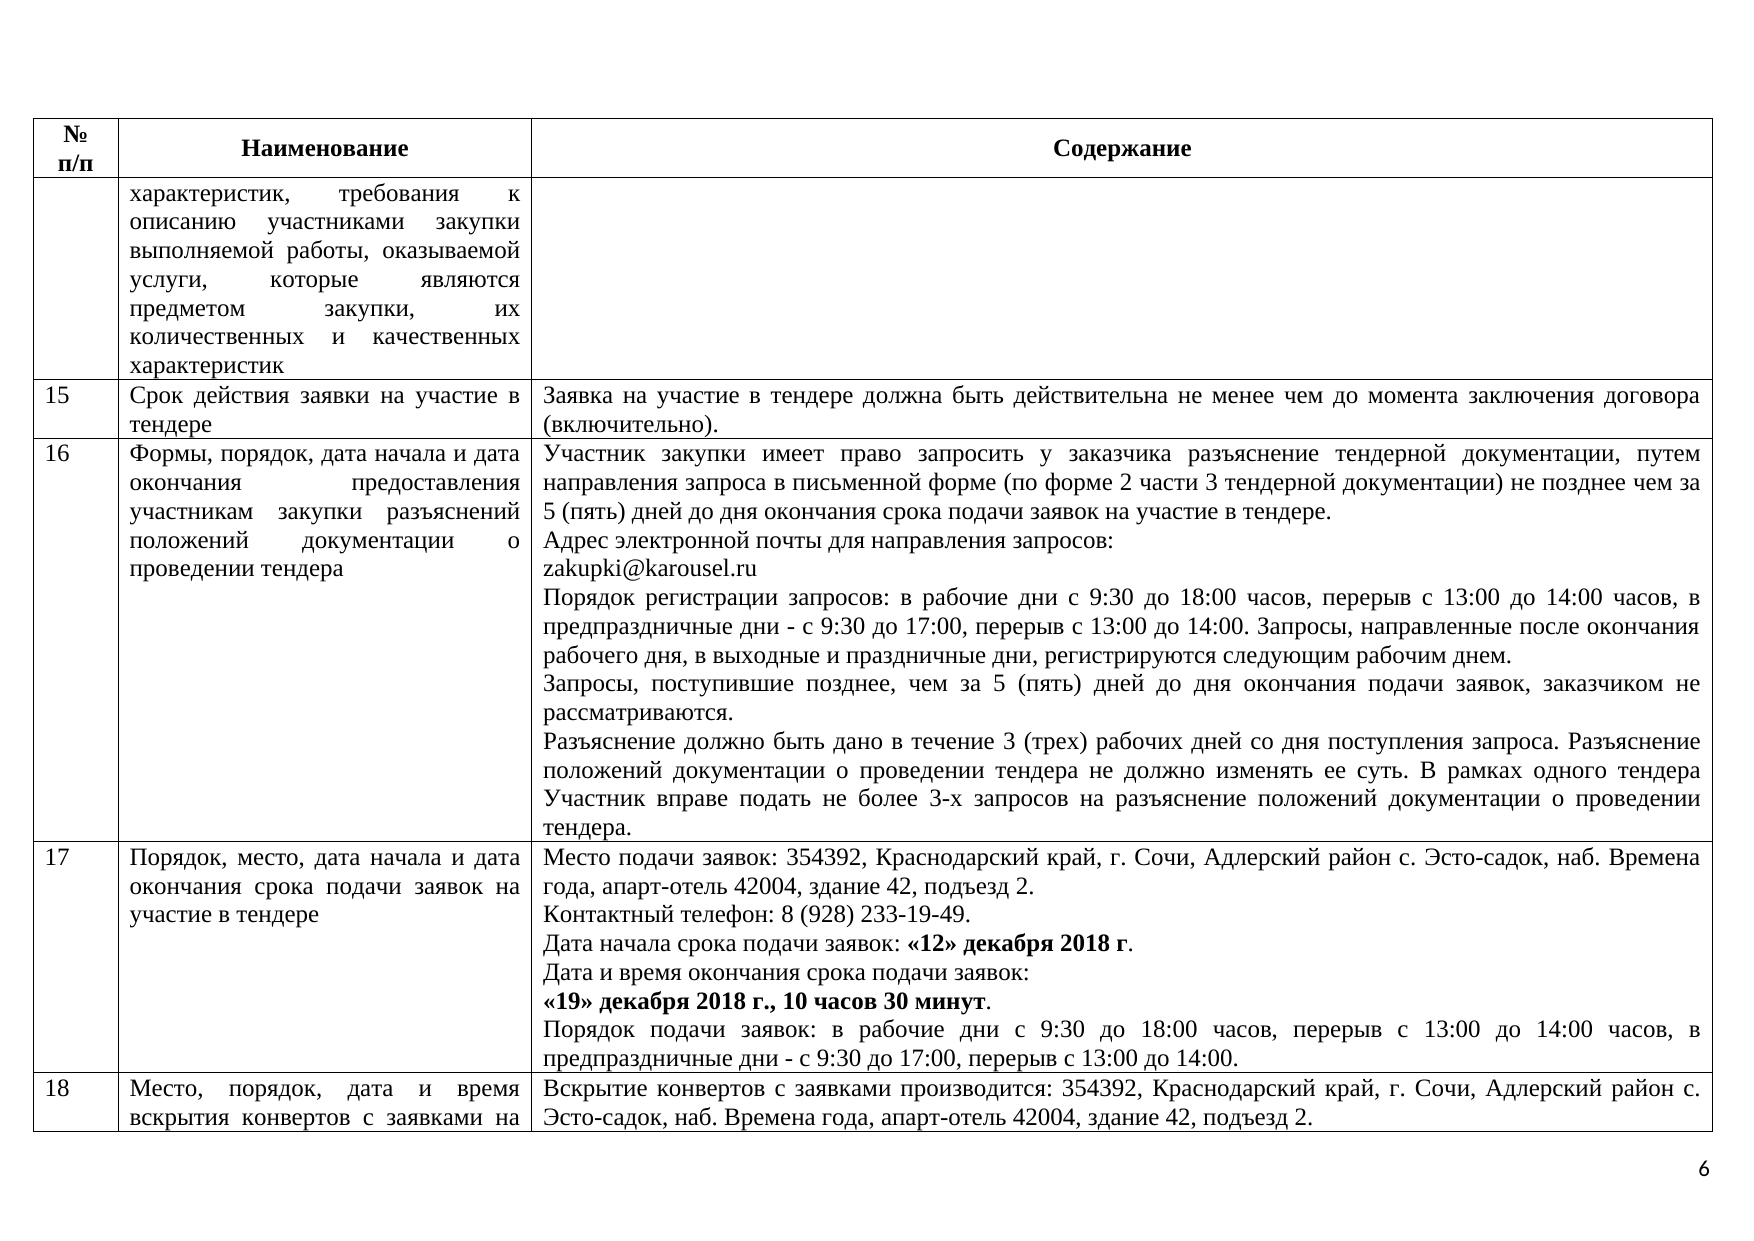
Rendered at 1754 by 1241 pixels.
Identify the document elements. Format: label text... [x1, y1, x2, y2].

table_cell Участник закупки имеет право запросить у заказчика разъяснение тендерной документации, путем направления запроса в письменной форме (по форме 2 части 3 тендерной документации) не позднее чем за 5 (пять) дней до дня окончания срока подачи заявок на участие в тендере. Адрес электронной почты для направления запросов: zakupki@karousel.ru Порядок регистрации запросов: в рабочие дни с 9:30 до 18:00 часов, перерыв с 13:00 до 14:00 часов, в предпраздничные дни - с 9:30 до 17:00, перерыв с 13:00 до 14:00. Запросы, направленные после окончания рабочего дня, в выходные и праздничные дни, регистрируются следующим рабочим днем. Запросы, поступившие позднее, чем за 5 (пять) дней до дня окончания подачи заявок, заказчиком не рассматриваются. Разъяснение должно быть дано в течение 3 (трех) рабочих дней со дня поступления запроса. Разъяснение положений документации о проведении тендера не должно изменять ее суть. В рамках одного тендера Участник вправе подать не более 3-х запросов на разъяснение положений документации о проведении тендера. [532, 439, 1712, 841]
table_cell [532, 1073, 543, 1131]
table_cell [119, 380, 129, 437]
table_cell [34, 178, 118, 379]
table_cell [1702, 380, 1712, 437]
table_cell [532, 178, 1712, 379]
table_cell Формы, порядок, дата начала и дата окончания предоставления участникам закупки разъяснений положений документации о проведении тендера [119, 439, 531, 841]
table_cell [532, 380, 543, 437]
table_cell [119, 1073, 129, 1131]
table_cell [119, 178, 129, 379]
table_cell [34, 380, 118, 437]
table_cell Порядок, место, дата начала и дата окончания срока подачи заявок на участие в тендере [119, 842, 531, 1072]
table_cell [34, 1073, 118, 1131]
table_header Наименование [119, 119, 531, 177]
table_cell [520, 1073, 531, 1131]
table_cell [34, 842, 118, 1072]
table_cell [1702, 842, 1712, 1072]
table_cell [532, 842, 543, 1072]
table_cell [34, 439, 118, 841]
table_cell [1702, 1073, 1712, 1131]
table_header Содержание [532, 119, 1712, 177]
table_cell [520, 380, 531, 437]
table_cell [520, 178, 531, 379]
